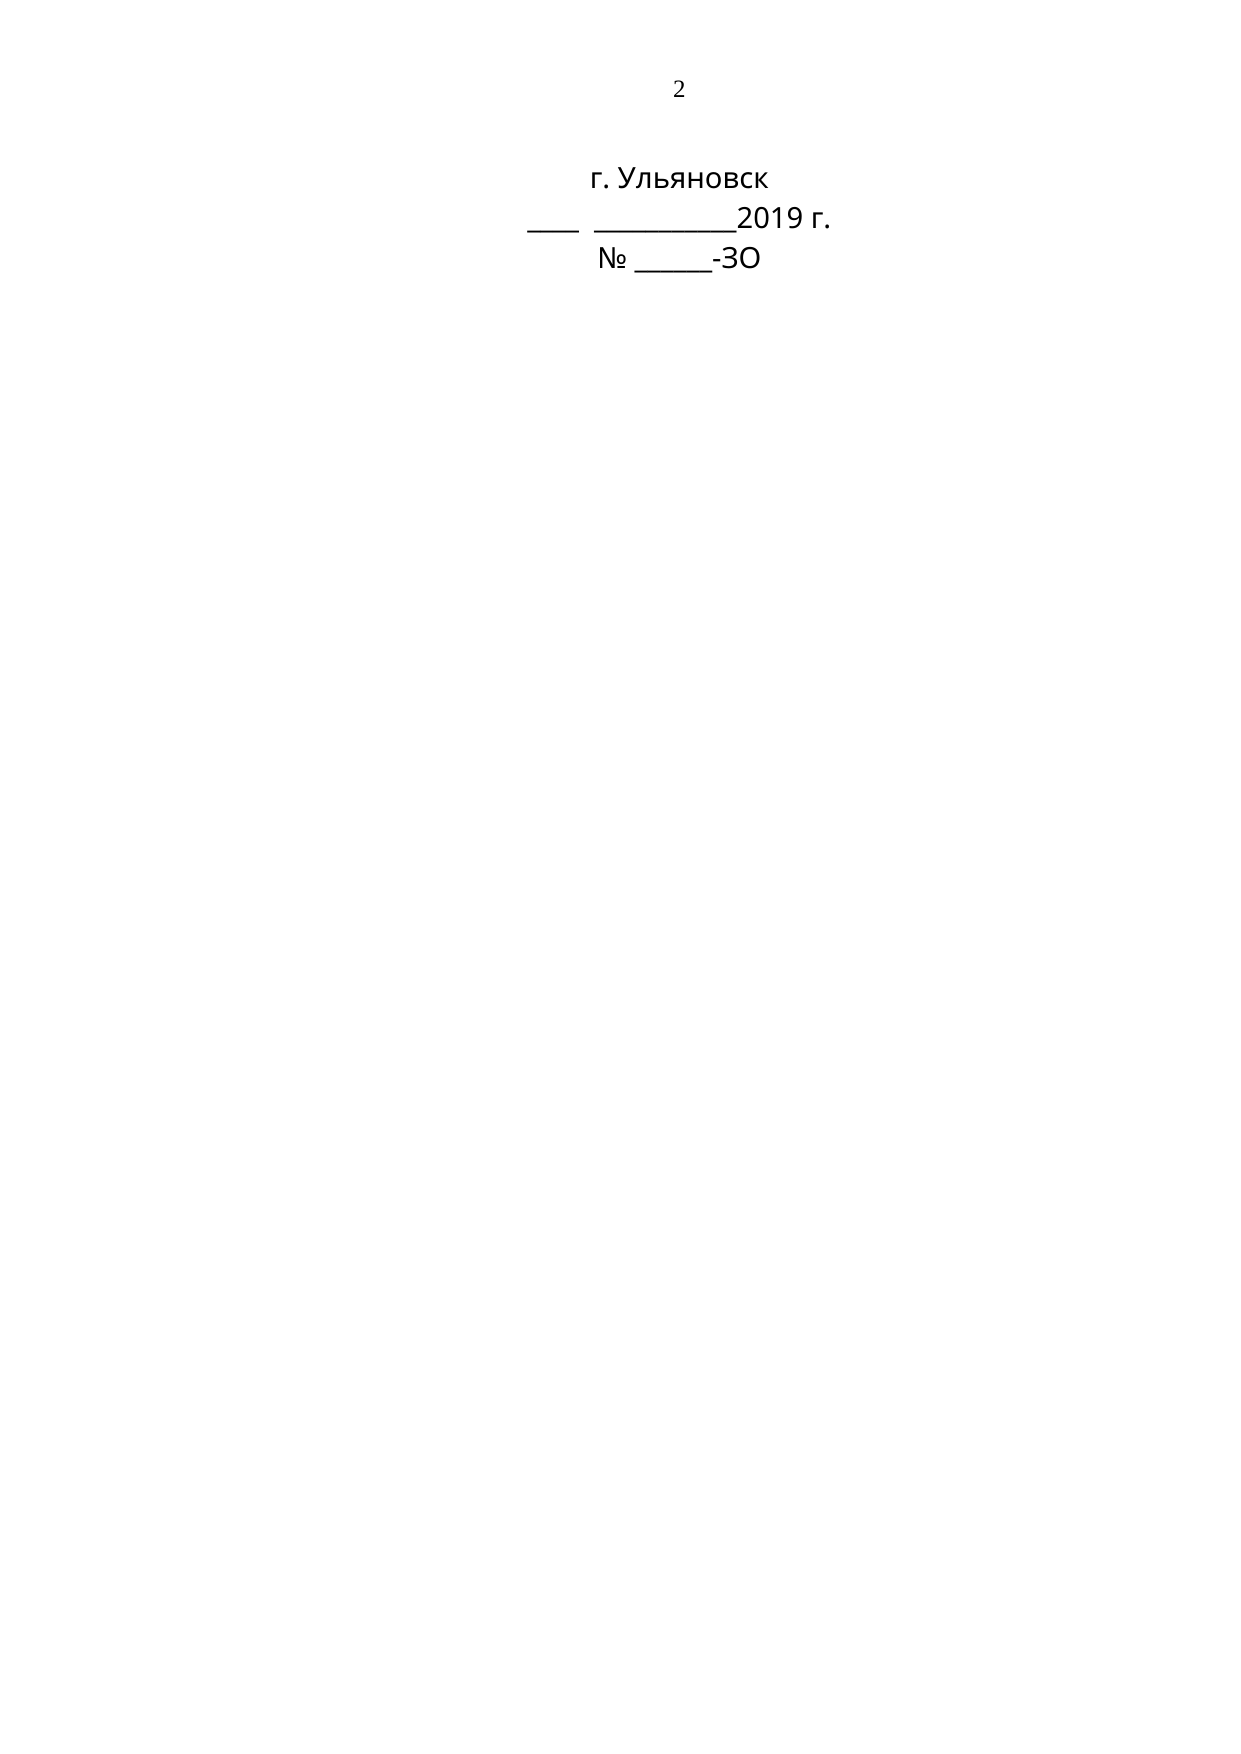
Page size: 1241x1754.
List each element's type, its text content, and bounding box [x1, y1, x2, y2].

text г. Ульяновск [177, 158, 1181, 197]
text ____ ___________2019 г. [177, 197, 1181, 237]
text № ______-ЗО [177, 237, 1181, 277]
